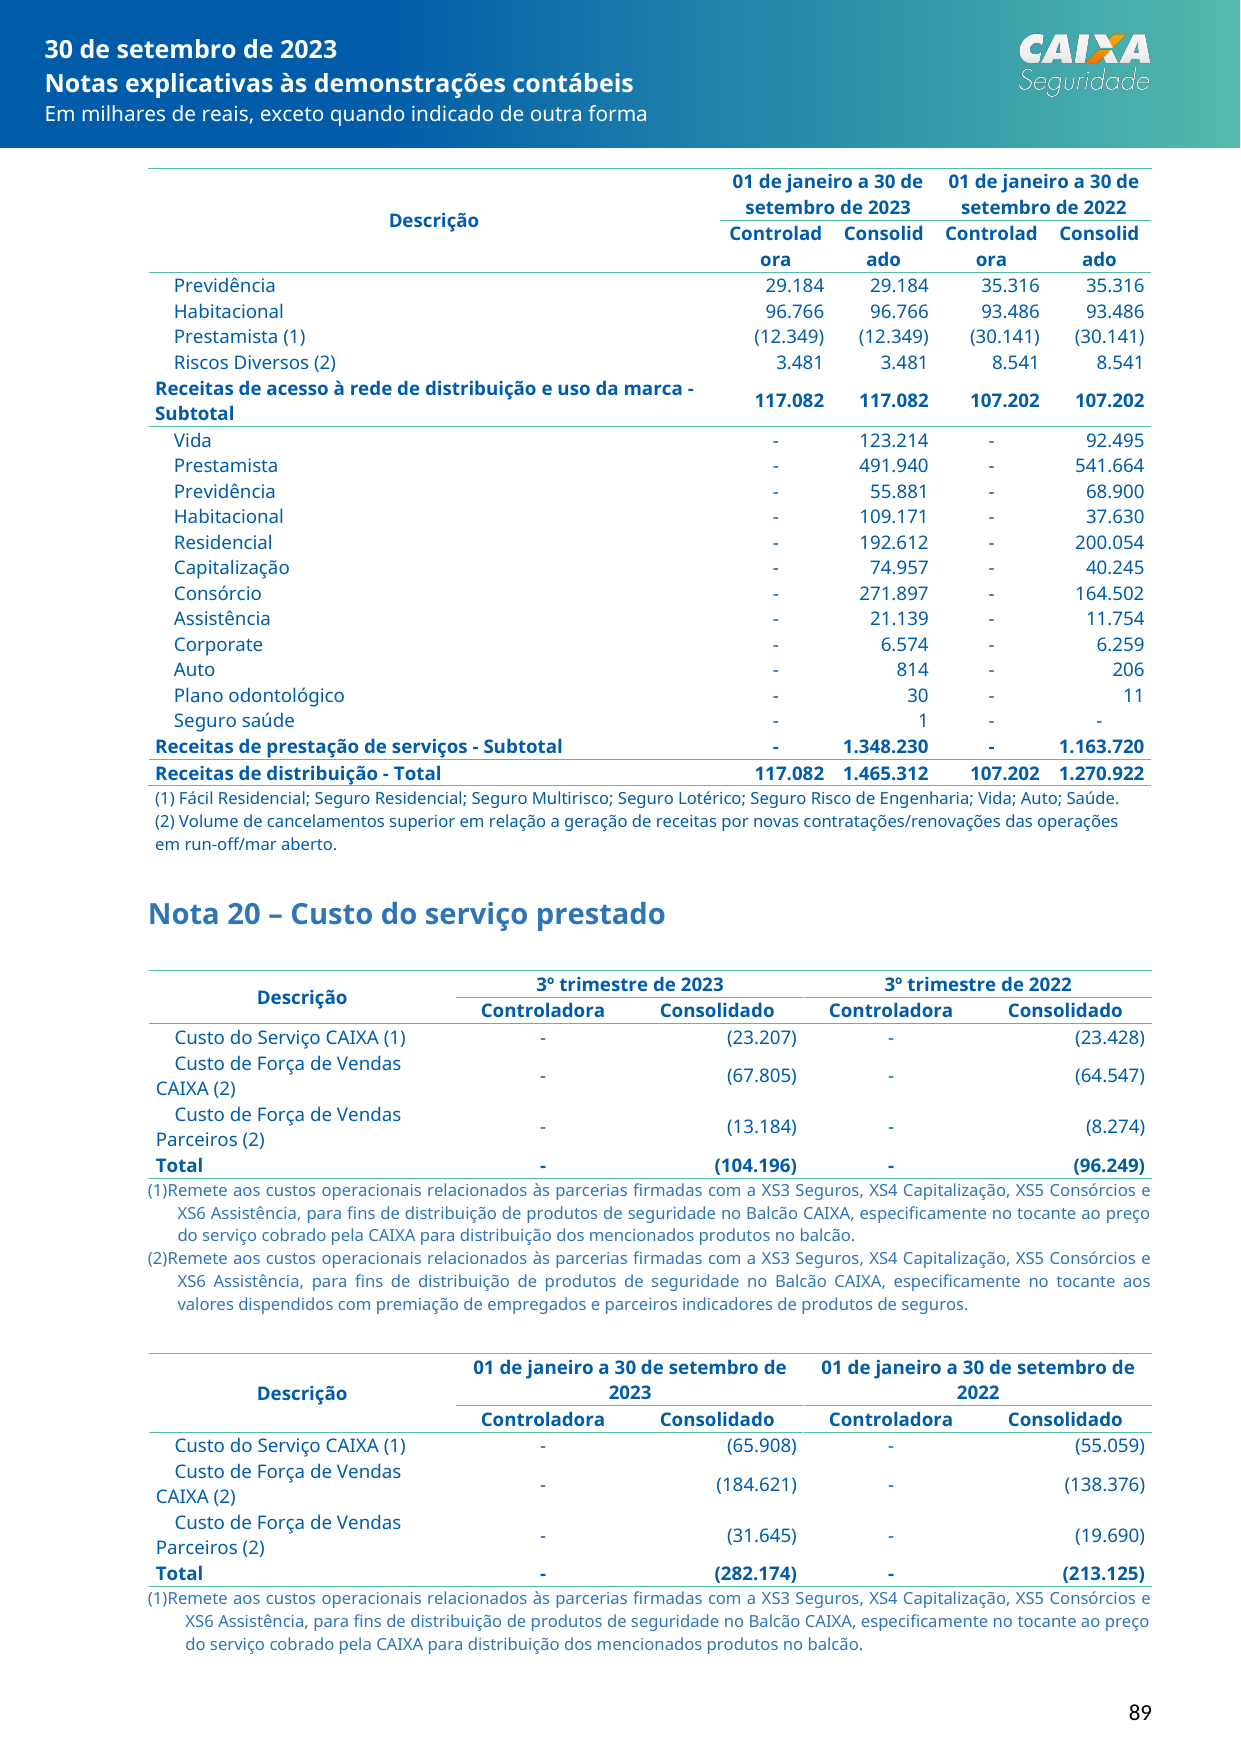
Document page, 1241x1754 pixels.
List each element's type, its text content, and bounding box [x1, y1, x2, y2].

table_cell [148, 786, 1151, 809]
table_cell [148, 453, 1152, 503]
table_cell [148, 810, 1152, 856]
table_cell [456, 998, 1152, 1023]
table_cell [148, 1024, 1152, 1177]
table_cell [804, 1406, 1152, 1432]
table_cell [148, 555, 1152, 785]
picture [1017, 32, 1152, 98]
list Remete aos custos operacionais relacionados às parcerias firmadas com a XS3 Seguros, XS4 Capitalização, XS5 Consórcios e XS6 Assistência, para fins de distribuição de produtos de seguridade no Balcão CAIXA, especificamente no tocante ao preço do serviço cobrado pela CAIXA para distribuição dos mencionados produtos no balcão. [148, 1179, 1152, 1247]
text Nota 20 – Custo do serviço prestado [148, 893, 1152, 933]
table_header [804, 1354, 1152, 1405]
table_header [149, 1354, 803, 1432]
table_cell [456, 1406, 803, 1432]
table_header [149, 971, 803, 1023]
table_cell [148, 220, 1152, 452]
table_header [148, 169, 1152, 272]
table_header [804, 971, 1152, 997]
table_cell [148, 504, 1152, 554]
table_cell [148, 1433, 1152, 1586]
list Remete aos custos operacionais relacionados às parcerias firmadas com a XS3 Seguros, XS4 Capitalização, XS5 Consórcios e XS6 Assistência, para fins de distribuição de produtos de seguridade no Balcão CAIXA, especificamente no tocante ao preço do serviço cobrado pela CAIXA para distribuição dos mencionados produtos no balcão. [148, 1587, 1152, 1655]
